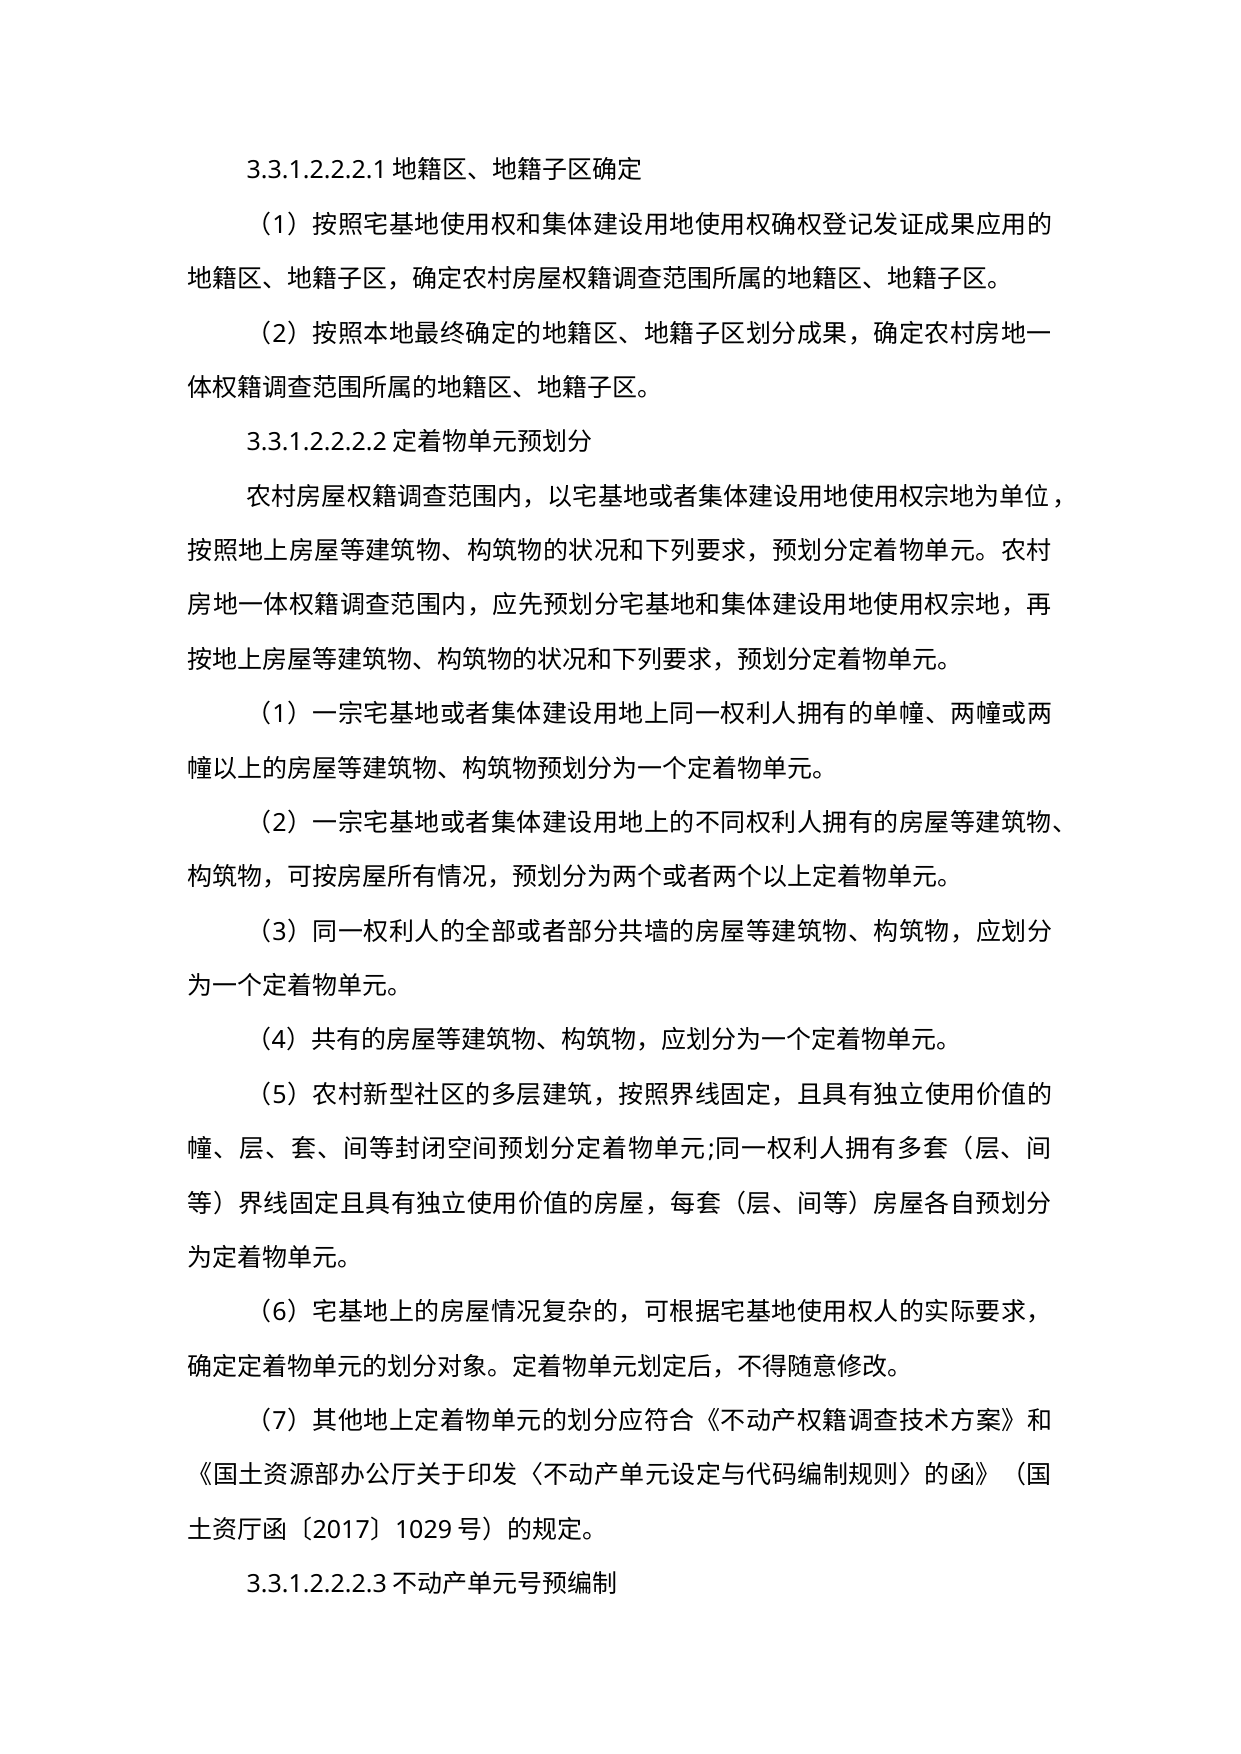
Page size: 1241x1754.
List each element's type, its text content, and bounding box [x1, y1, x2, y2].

text 农村房屋权籍调查范围内，以宅基地或者集体建设用地使用权宗地为单位，按照地上房屋等建筑物、构筑物的状况和下列要求，预划分定着物单元。农村房地一体权籍调查范围内，应先预划分宅基地和集体建设用地使用权宗地，再按地上房屋等建筑物、构筑物的状况和下列要求，预划分定着物单元。 [187, 476, 1053, 676]
text 3.3.1.2.2.2.3不动产单元号预编制 [187, 1564, 1053, 1600]
text （3）同一权利人的全部或者部分共墙的房屋等建筑物、构筑物，应划分为一个定着物单元。 [187, 911, 1053, 1002]
text （5）农村新型社区的多层建筑，按照界线固定，且具有独立使用价值的幢、层、套、间等封闭空间预划分定着物单元;同一权利人拥有多套（层、间等）界线固定且具有独立使用价值的房屋，每套（层、间等）房屋各自预划分为定着物单元。 [187, 1074, 1053, 1274]
text （2）一宗宅基地或者集体建设用地上的不同权利人拥有的房屋等建筑物、构筑物，可按房屋所有情况，预划分为两个或者两个以上定着物单元。 [187, 802, 1053, 893]
text （1）一宗宅基地或者集体建设用地上同一权利人拥有的单幢、两幢或两幢以上的房屋等建筑物、构筑物预划分为一个定着物单元。 [187, 694, 1053, 784]
text （4）共有的房屋等建筑物、构筑物，应划分为一个定着物单元。 [187, 1020, 1053, 1056]
text 3.3.1.2.2.2.2定着物单元预划分 [187, 422, 1053, 458]
text （1）按照宅基地使用权和集体建设用地使用权确权登记发证成果应用的地籍区、地籍子区，确定农村房屋权籍调查范围所属的地籍区、地籍子区。 [187, 204, 1053, 295]
text （2）按照本地最终确定的地籍区、地籍子区划分成果，确定农村房地一体权籍调查范围所属的地籍区、地籍子区。 [187, 313, 1053, 404]
text （7）其他地上定着物单元的划分应符合《不动产权籍调查技术方案》和《国土资源部办公厅关于印发〈不动产单元设定与代码编制规则〉的函》（国土资厅函〔2017〕1029号）的规定。 [187, 1401, 1053, 1546]
text 3.3.1.2.2.2.1地籍区、地籍子区确定 [187, 150, 1053, 186]
text （6）宅基地上的房屋情况复杂的，可根据宅基地使用权人的实际要求，确定定着物单元的划分对象。定着物单元划定后，不得随意修改。 [187, 1292, 1053, 1382]
